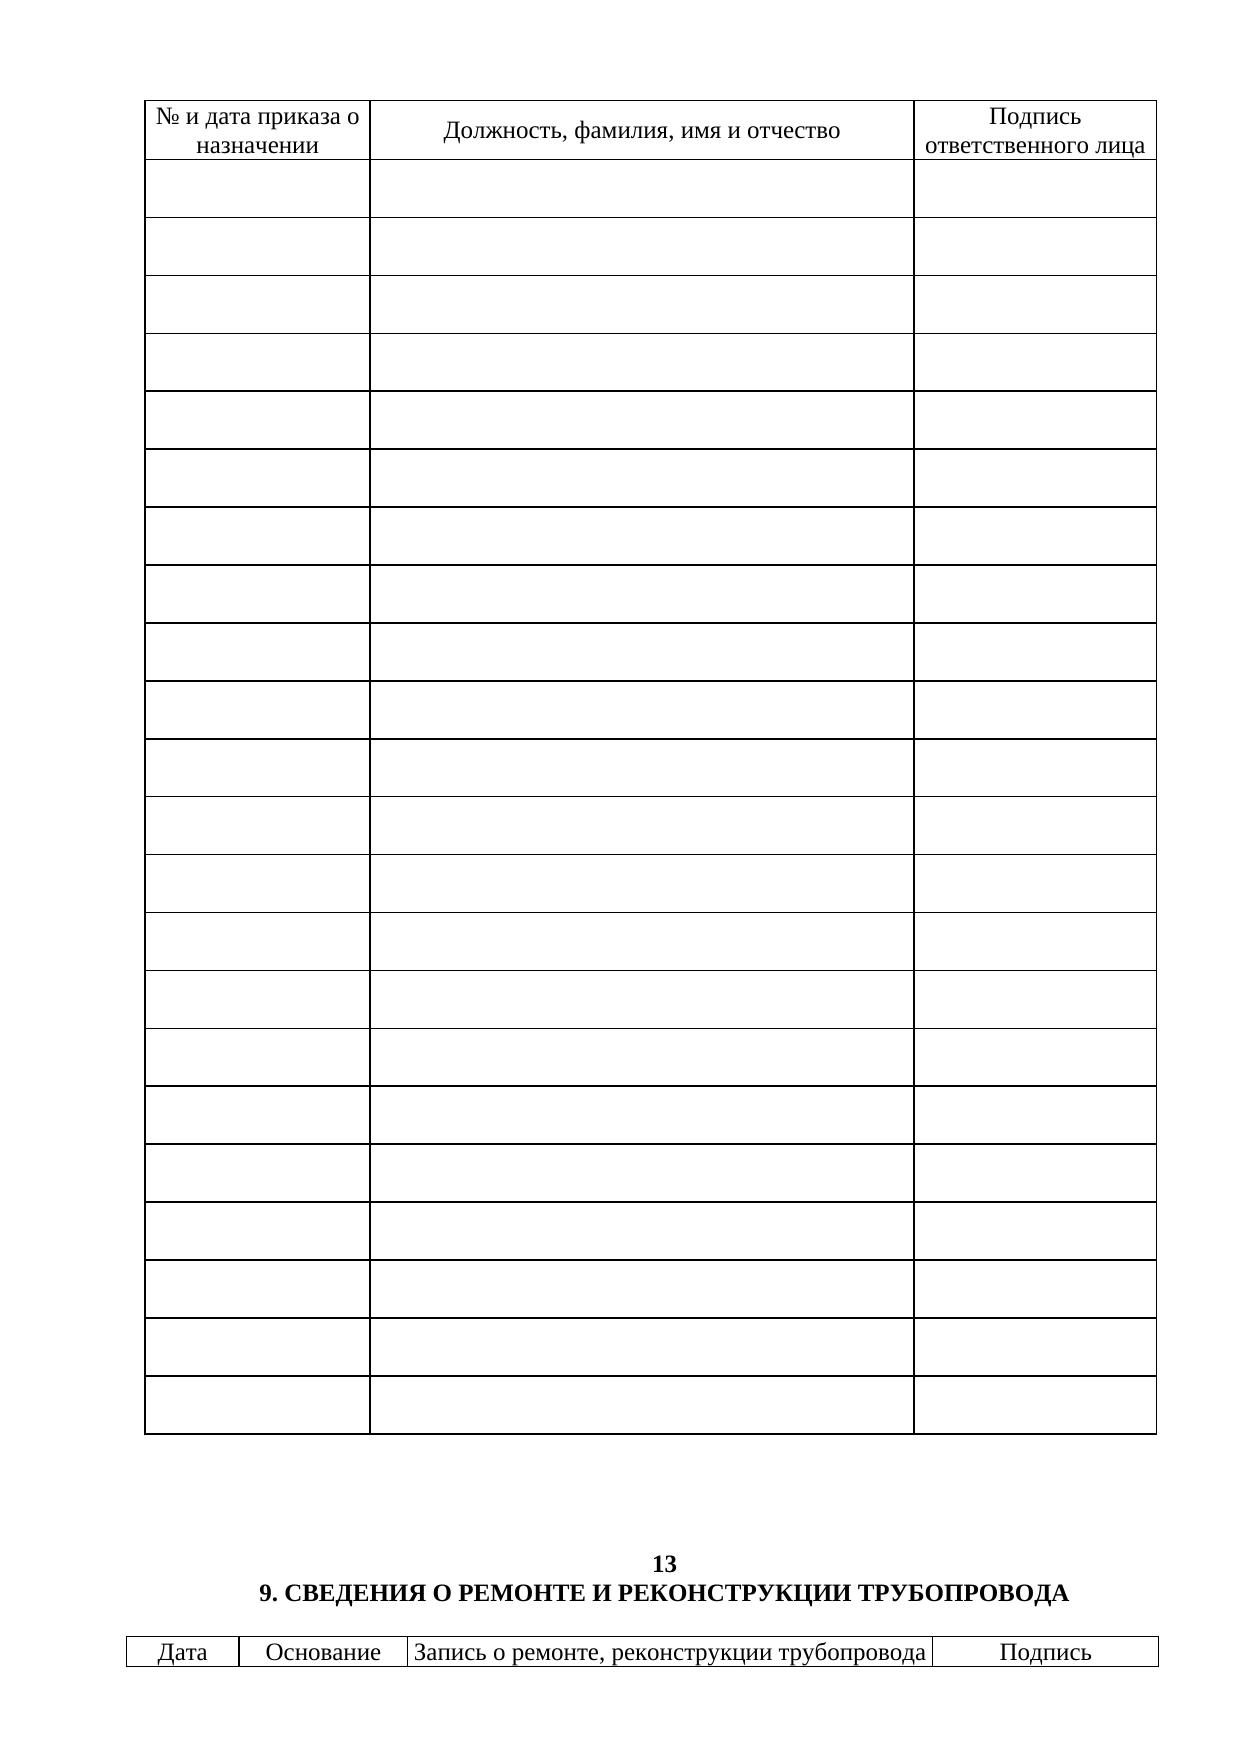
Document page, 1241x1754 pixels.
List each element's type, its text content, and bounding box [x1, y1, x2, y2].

table_cell [371, 971, 913, 1027]
table_cell [146, 334, 369, 390]
table_cell [915, 566, 1156, 622]
table_cell [371, 797, 913, 854]
table_cell [146, 1377, 369, 1433]
table_cell [371, 450, 913, 506]
table_cell [915, 160, 1156, 217]
table_cell [915, 913, 1156, 969]
table_cell [915, 508, 1156, 564]
table_cell [915, 450, 1156, 506]
table_cell [146, 740, 369, 796]
table_cell [146, 1029, 369, 1085]
table_cell [371, 566, 913, 622]
table_cell [146, 566, 369, 622]
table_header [408, 1637, 932, 1666]
table_cell [915, 1377, 1156, 1433]
table_cell [371, 855, 913, 912]
table_cell [146, 1087, 369, 1143]
table_cell [146, 508, 369, 564]
table_cell [371, 1377, 913, 1433]
table_cell [371, 913, 913, 969]
table_header № и дата приказа о назначении [146, 101, 369, 159]
table_cell [146, 276, 369, 332]
table_cell [146, 682, 369, 738]
text 13 [177, 1549, 1152, 1578]
table_cell [915, 1203, 1156, 1259]
table_cell [915, 1319, 1156, 1375]
table_cell [915, 1087, 1156, 1143]
table_cell [915, 971, 1156, 1027]
table_cell [915, 1261, 1156, 1317]
table_header Дата записи [127, 1637, 238, 1666]
table_cell [146, 797, 369, 854]
table_cell [915, 797, 1156, 854]
table_cell [915, 334, 1156, 390]
table_cell [146, 624, 369, 680]
table_cell [146, 1203, 369, 1259]
table_cell [371, 624, 913, 680]
table_cell [371, 276, 913, 332]
table_cell [146, 160, 369, 217]
table_cell [915, 682, 1156, 738]
table_cell [371, 392, 913, 448]
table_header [933, 1637, 1158, 1666]
table_cell [915, 1029, 1156, 1085]
table_cell [146, 450, 369, 506]
table_cell [915, 276, 1156, 332]
table_cell [371, 1203, 913, 1259]
table_cell [371, 334, 913, 390]
table_cell [146, 1145, 369, 1201]
text 9. СВЕДЕНИЯ О РЕМОНТЕ И РЕКОНСТРУКЦИИ ТРУБОПРОВОДА [177, 1578, 1152, 1607]
table_cell [146, 392, 369, 448]
table_cell [146, 855, 369, 912]
table_cell [371, 160, 913, 217]
table_cell [146, 1319, 369, 1375]
table_header Основание [240, 1637, 407, 1666]
table_header Должность, фамилия, имя и отчество [371, 101, 913, 159]
table_cell [146, 218, 369, 274]
table_cell [371, 1145, 913, 1201]
table_cell [146, 913, 369, 969]
table_cell [371, 682, 913, 738]
table_cell [371, 1087, 913, 1143]
table_cell [371, 1319, 913, 1375]
table_cell [915, 1145, 1156, 1201]
table_cell [915, 624, 1156, 680]
table_cell [915, 740, 1156, 796]
table_cell [371, 1029, 913, 1085]
table_cell [146, 971, 369, 1027]
table_cell [371, 740, 913, 796]
table_cell [371, 1261, 913, 1317]
table_cell [371, 218, 913, 274]
table_cell [146, 1261, 369, 1317]
table_cell [371, 508, 913, 564]
table_cell [915, 392, 1156, 448]
table_cell [915, 855, 1156, 912]
table_cell [915, 218, 1156, 274]
table_header Подпись ответственного лица [915, 101, 1156, 159]
